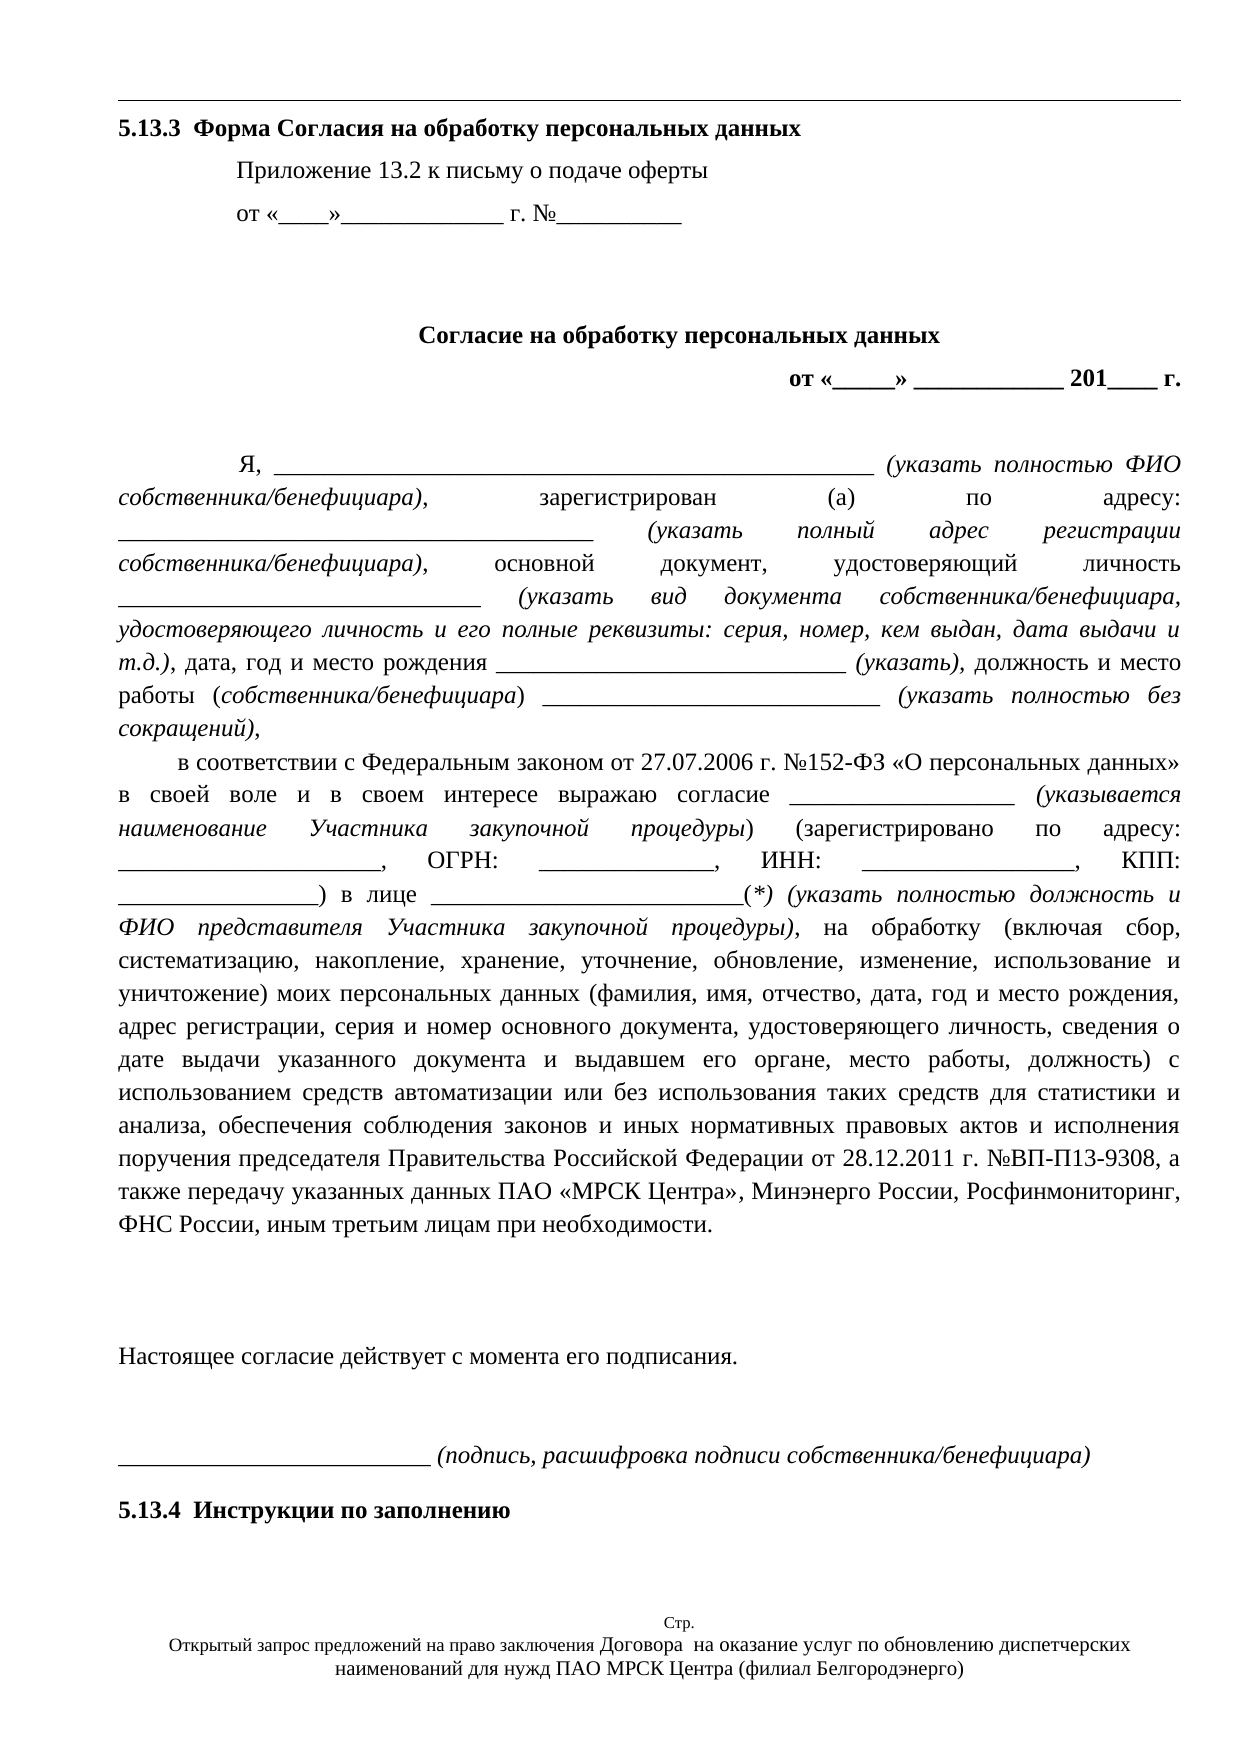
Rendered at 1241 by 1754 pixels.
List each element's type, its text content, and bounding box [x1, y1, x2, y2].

text в соответствии с Федеральным законом от 27.07.2006 г. №152-ФЗ «О персональных данных» в своей воле и в своем интересе выражаю согласие __________________ (указывается наименование Участника закупочной процедуры) (зарегистрировано по адресу: _____________________, ОГРН: ______________, ИНН: _________________, КПП: ________________) в лице _________________________(*) (указать полностью должность и ФИО представителя Участника закупочной процедуры), на обработку (включая сбор, систематизацию, накопление, хранение, уточнение, обновление, изменение, использование и уничтожение) моих персональных данных (фамилия, имя, отчество, дата, год и место рождения, адрес регистрации, серия и номер основного документа, удостоверяющего личность, сведения о дате выдачи указанного документа и выдавшем его органе, место работы, должность) с использованием средств автоматизации или без использования таких средств для статистики и анализа, обеспечения соблюдения законов и иных нормативных правовых актов и исполнения поручения председателя Правительства Российской Федерации от 28.12.2011 г. №ВП-П13-9308, а также передачу указанных данных ПАО «МРСК Центра», Минэнерго России, Росфинмониторинг, ФНС России, иным третьим лицам при необходимости. [118, 747, 1181, 1238]
subtitle Инструкции по заполнению [118, 1496, 1181, 1524]
text Согласие на обработку персональных данных [118, 320, 1181, 349]
subtitle Форма Согласия на обработку персональных данных [118, 113, 1181, 142]
text Настоящее согласие действует с момента его подписания. [118, 1341, 1181, 1370]
text _________________________ (подпись, расшифровка подписи собственника/бенефициара) [118, 1440, 1181, 1469]
text Я, ________________________________________________ (указать полностью ФИО собственника/бенефициара), зарегистрирован (а) по адресу: ______________________________________ (указать полный адрес регистрации собственника/бенефициара), основной документ, удостоверяющий личность _____________________________ (указать вид документа собственника/бенефициара, удостоверяющего личность и его полные реквизиты: серия, номер, кем выдан, дата выдачи и т.д.), дата, год и место рождения ____________________________ (указать), должность и место работы (собственника/бенефициара) ___________________________ (указать полностью без сокращений), [118, 449, 1181, 742]
text Приложение 13.2 к письму о подаче оферты от «____»_____________ г. №__________ [236, 155, 1181, 227]
text от «_____» ____________ 201____ г. [118, 363, 1181, 392]
